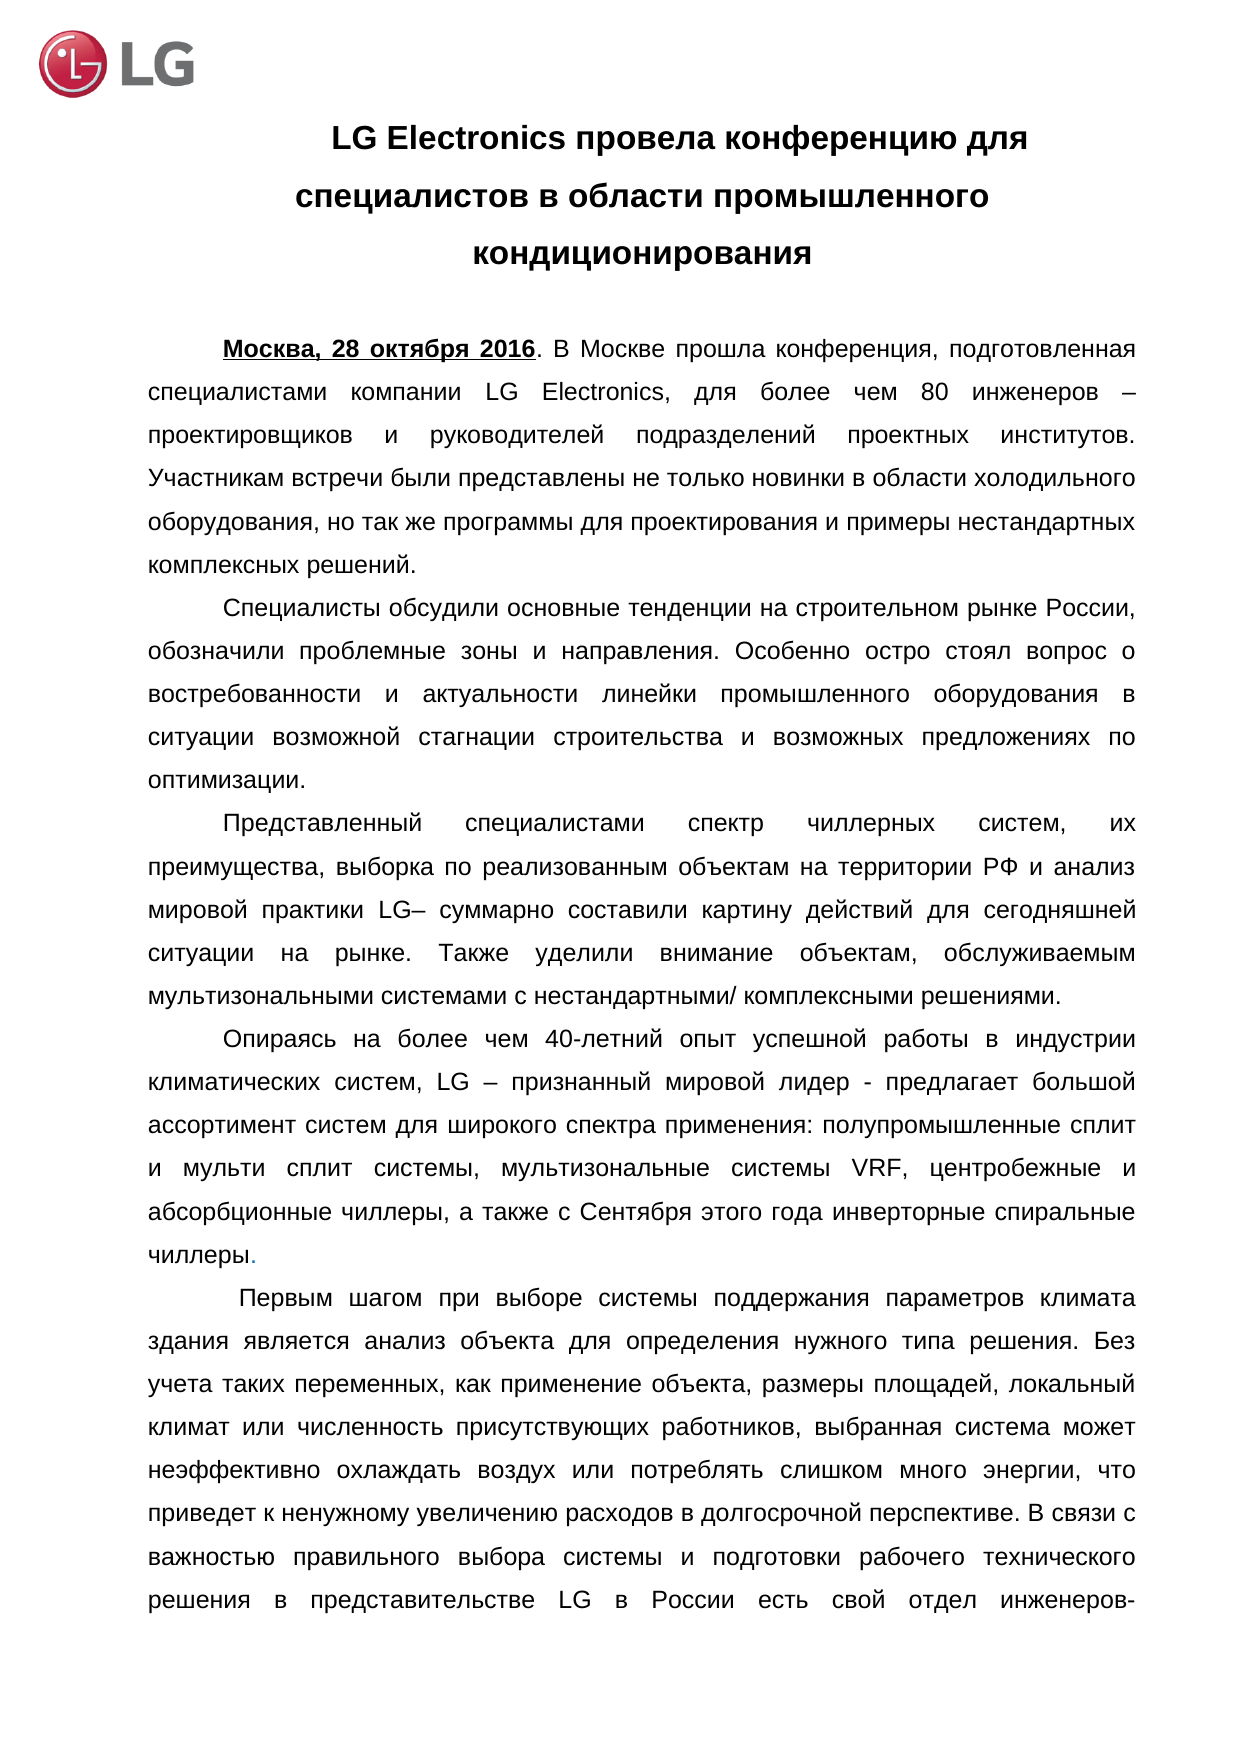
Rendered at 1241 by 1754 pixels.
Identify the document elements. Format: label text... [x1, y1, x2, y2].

text Представленный специалистами спектр чиллерных систем, их преимущества, выборка по реализованным объектам на территории РФ и анализ мировой практики LG– суммарно составили картину действий для сегодняшней ситуации на рынке. Также уделили внимание объектам, обслуживаемым мультизональными системами с нестандартными/ комплексными решениями. [148, 808, 1137, 1010]
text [148, 1283, 1137, 1613]
picture [29, 20, 208, 105]
text Специалисты обсудили основные тенденции на строительном рынке России, обозначили проблемные зоны и направления. Особенно остро стоял вопрос о востребованности и актуальности линейки промышленного оборудования в ситуации возможной стагнации строительства и возможных предложениях по оптимизации. [148, 593, 1137, 794]
text LG Electronics провела конференцию для специалистов в области промышленного кондиционирования [148, 118, 1137, 272]
text Опираясь на более чем 40-летний опыт успешной работы в индустрии климатических систем, LG – признанный мировой лидер - предлагает большой ассортимент систем для широкого спектра применения: полупромышленные сплит и мульти сплит системы, мультизональные системы VRF, центробежные и абсорбционные чиллеры, а также с Сентября этого года инверторные спиральные чиллеры. [148, 1024, 1137, 1268]
text Москва, 28 октября 2016. В Москве прошла конференция, подготовленная специалистами компании LG Electronics, для более чем 80 инженеров – проектировщиков и руководителей подразделений проектных институтов. Участникам встречи были представлены не только новинки в области холодильного оборудования, но так же программы для проектирования и примеры нестандартных комплексных решений. [148, 334, 1137, 578]
